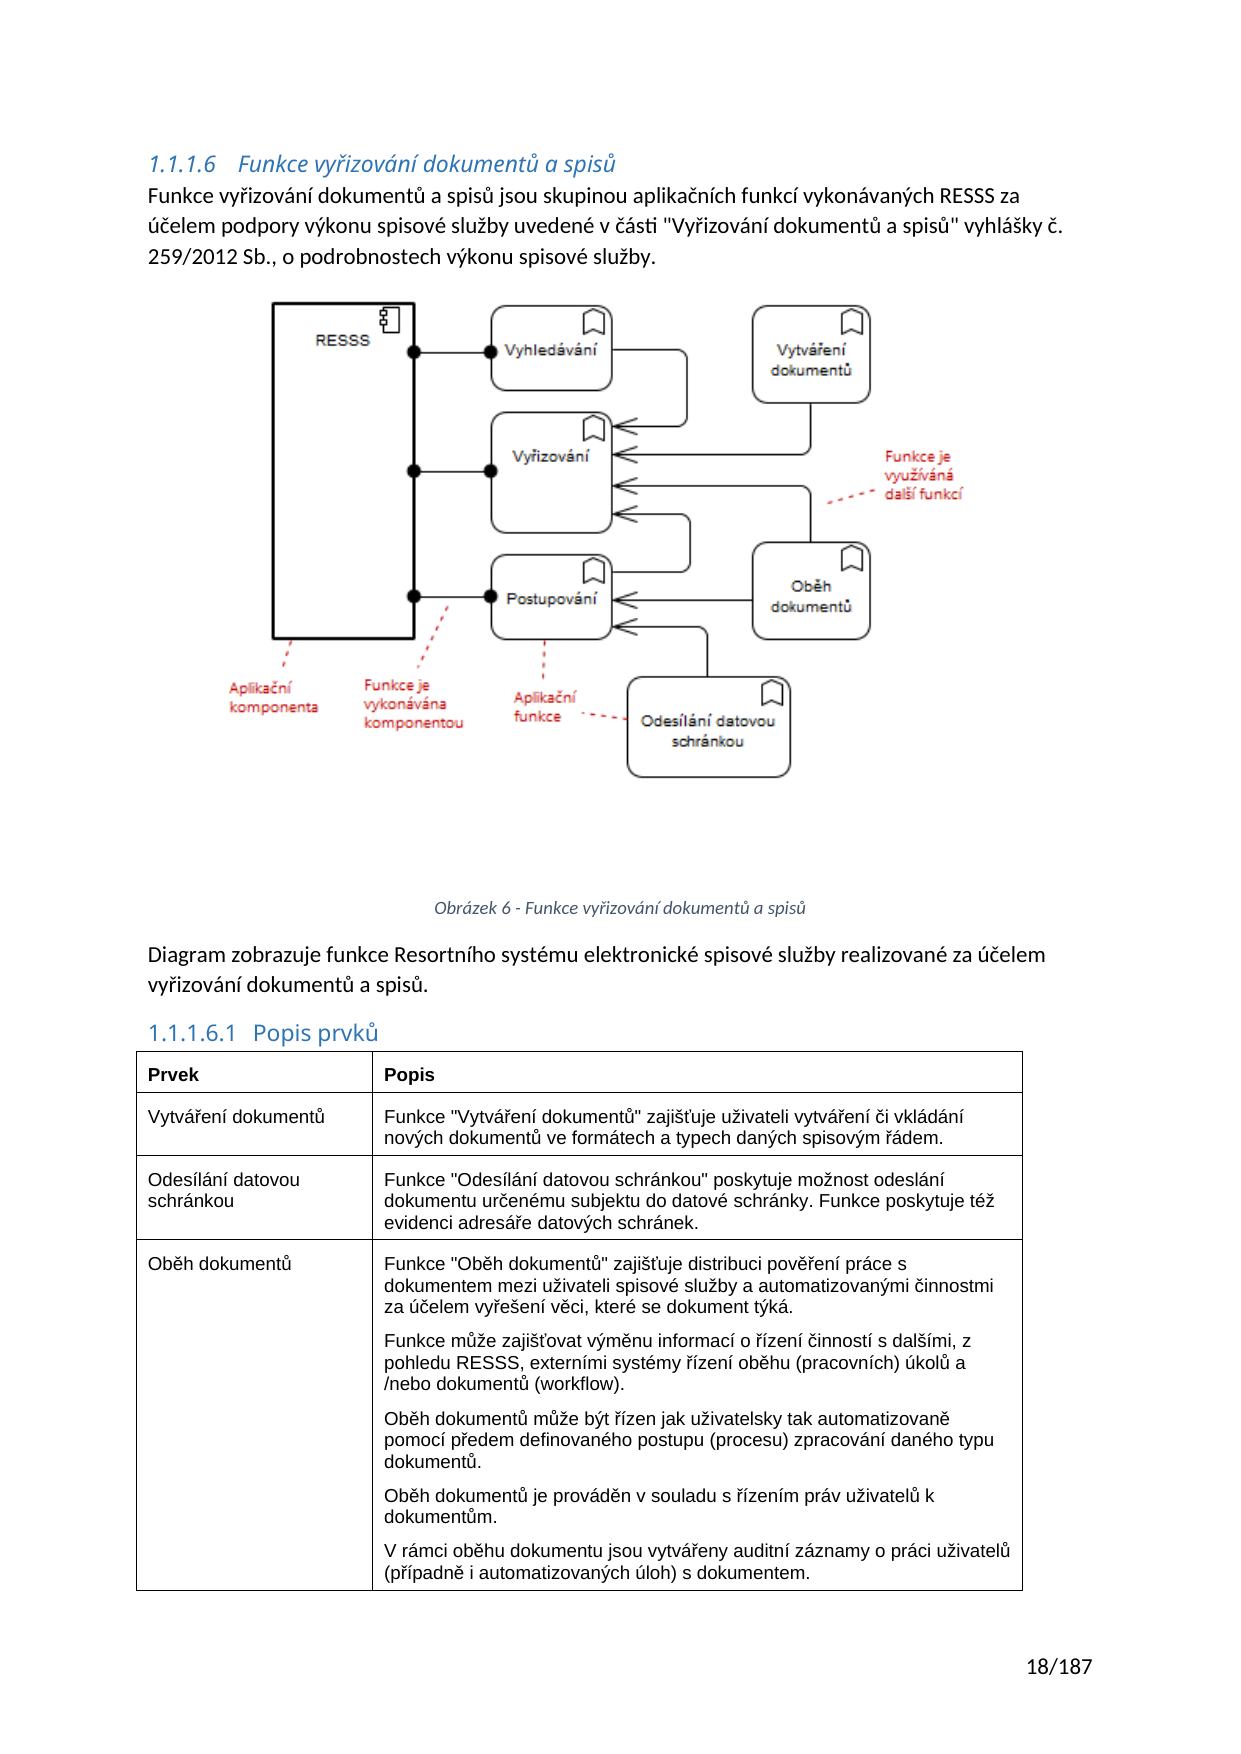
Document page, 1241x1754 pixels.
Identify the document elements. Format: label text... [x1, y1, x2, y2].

text Funkce vyřizování dokumentů a spisů jsou skupinou aplikačních funkcí vykonávaných RESSS za účelem podpory výkonu spisové služby uvedené v části "Vyřizování dokumentů a spisů" vyhlášky č. 259/2012 Sb., o podrobnostech výkonu spisové služby. [148, 181, 1093, 270]
text Diagram zobrazuje funkce Resortního systému elektronické spisové služby realizované za účelem vyřizování dokumentů a spisů. [148, 940, 1093, 998]
table_cell Odesílání datovou schránkou [137, 1156, 372, 1239]
picture [214, 297, 1026, 869]
table_cell Funkce "Oběh dokumentů" zajišťuje distribuci pověření práce s dokumentem mezi uživateli spisové služby a automatizovanými činnostmi za účelem vyřešení věci, které se dokument týká. Funkce může zajišťovat výměnu informací o řízení činností s dalšími, z pohledu RESSS, externími systémy řízení oběhu (pracovních) úkolů a /nebo dokumentů (workflow). Oběh dokumentů může být řízen jak uživatelsky tak automatizovaně pomocí předem definovaného postupu (procesu) zpracování daného typu dokumentů. Oběh dokumentů je prováděn v souladu s řízením práv uživatelů k dokumentům. V rámci oběhu dokumentu jsou vytvářeny auditní záznamy o práci uživatelů (případně i automatizovaných úloh) s dokumentem. [373, 1240, 1022, 1589]
text Obrázek 6 - Funkce vyřizování dokumentů a spisů [148, 896, 1093, 919]
table_cell Funkce "Vytváření dokumentů" zajišťuje uživateli vytváření či vkládání nových dokumentů ve formátech a typech daných spisovým řádem. [373, 1093, 1022, 1155]
table_cell Vytváření dokumentů [137, 1093, 372, 1155]
table_header Prvek [137, 1052, 372, 1092]
table_cell Oběh dokumentů [137, 1240, 372, 1589]
table_cell Funkce "Odesílání datovou schránkou" poskytuje možnost odeslání dokumentu určenému subjektu do datové schránky. Funkce poskytuje též evidenci adresáře datových schránek. [373, 1156, 1022, 1239]
subtitle Funkce vyřizování dokumentů a spisů [148, 148, 1093, 179]
table_header Popis [373, 1052, 1022, 1092]
subtitle Popis prvků [148, 1017, 1093, 1048]
